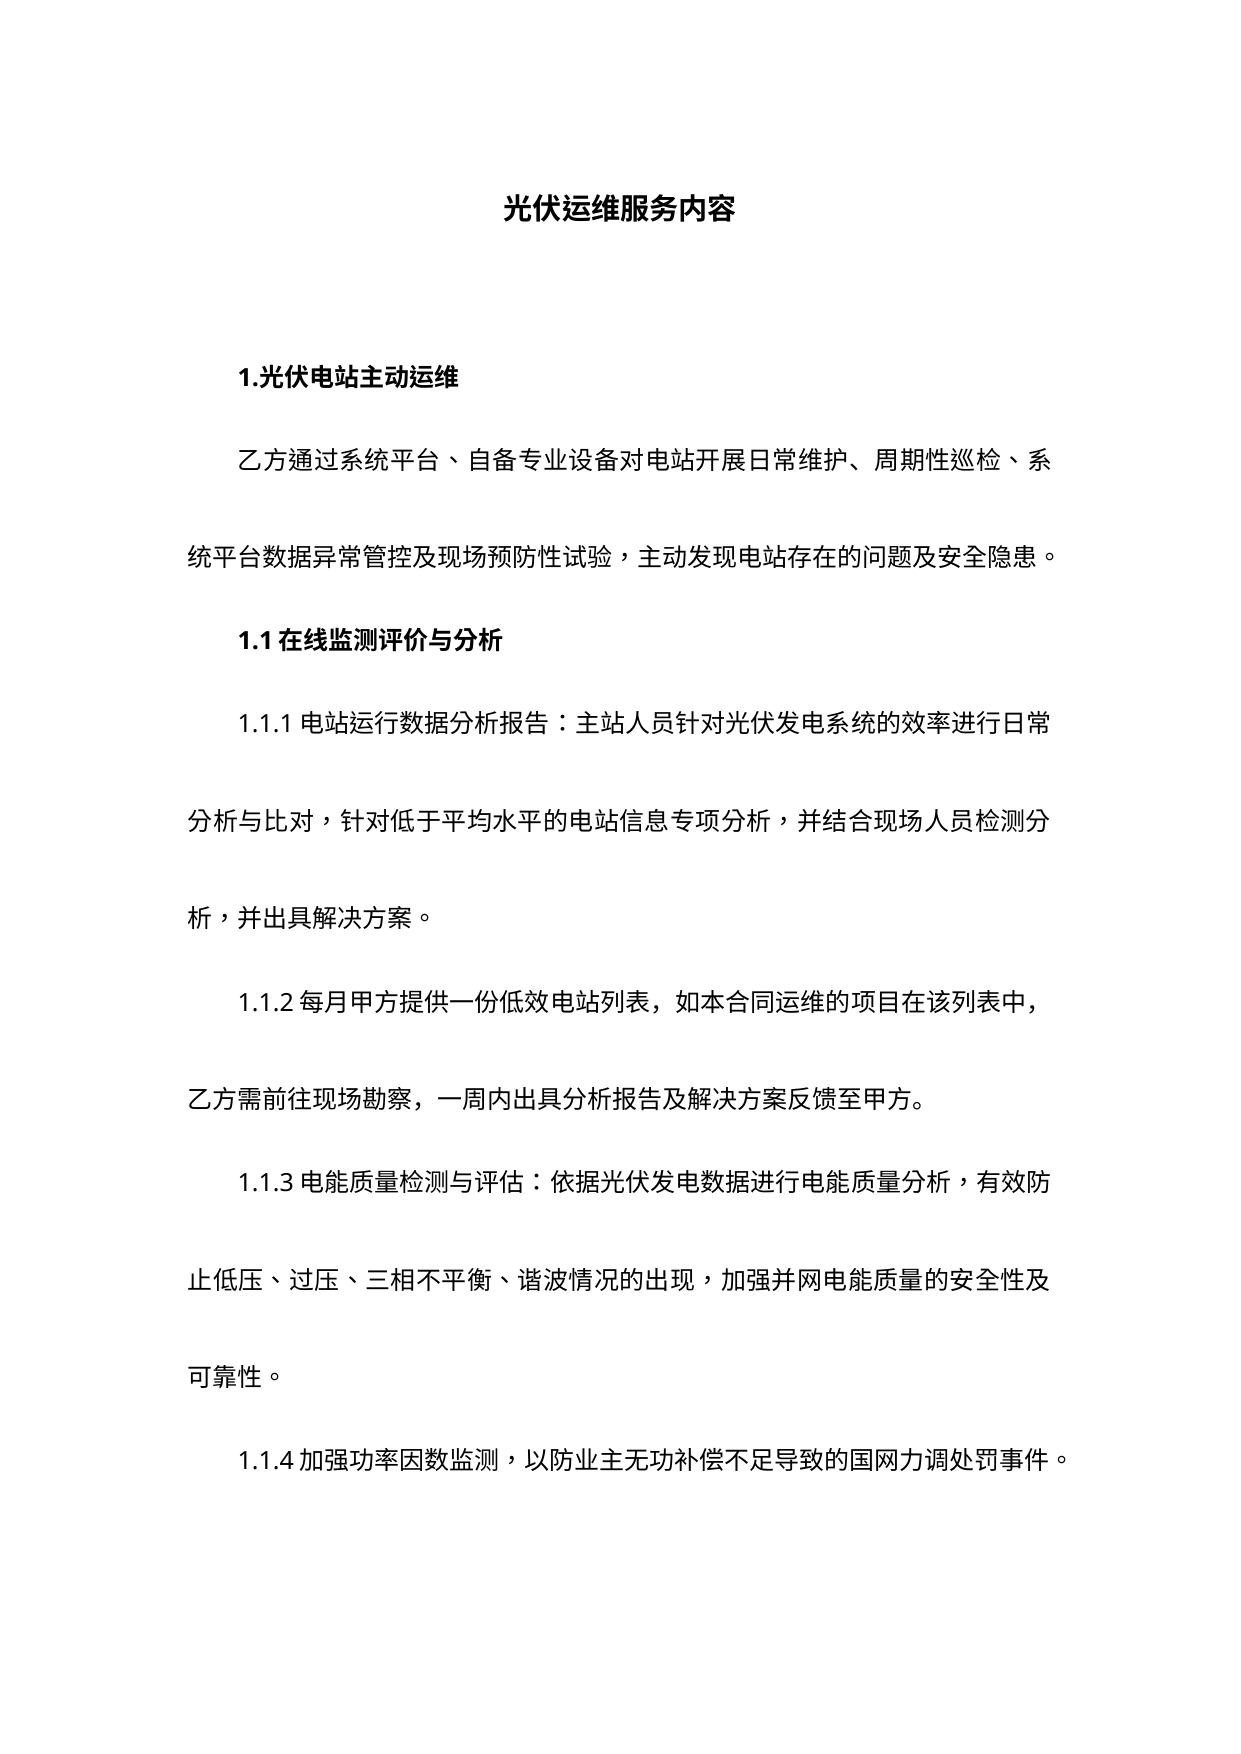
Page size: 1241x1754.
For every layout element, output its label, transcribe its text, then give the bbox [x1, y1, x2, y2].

text 1.1.4加强功率因数监测，以防业主无功补偿不足导致的国网力调处罚事件。 [187, 1426, 1053, 1491]
text 1.1.3电能质量检测与评估：依据光伏发电数据进行电能质量分析，有效防止低压、过压、三相不平衡、谐波情况的出现，加强并网电能质量的安全性及可靠性。 [187, 1148, 1053, 1408]
subtitle 1.1在线监测评价与分析 [237, 606, 1053, 671]
subtitle 光伏运维服务内容 [187, 174, 1053, 239]
subtitle 1.光伏电站主动运维 [237, 343, 1053, 408]
text 1.1.1电站运行数据分析报告：主站人员针对光伏发电系统的效率进行日常分析与比对，针对低于平均水平的电站信息专项分析，并结合现场人员检测分析，并出具解决方案。 [187, 689, 1053, 949]
text 1.1.2每月甲方提供一份低效电站列表，如本合同运维的项目在该列表中，乙方需前往现场勘察，一周内出具分析报告及解决方案反馈至甲方。 [187, 968, 1053, 1130]
text 乙方通过系统平台、自备专业设备对电站开展日常维护、周期性巡检、系统平台数据异常管控及现场预防性试验，主动发现电站存在的问题及安全隐患。 [187, 426, 1053, 588]
